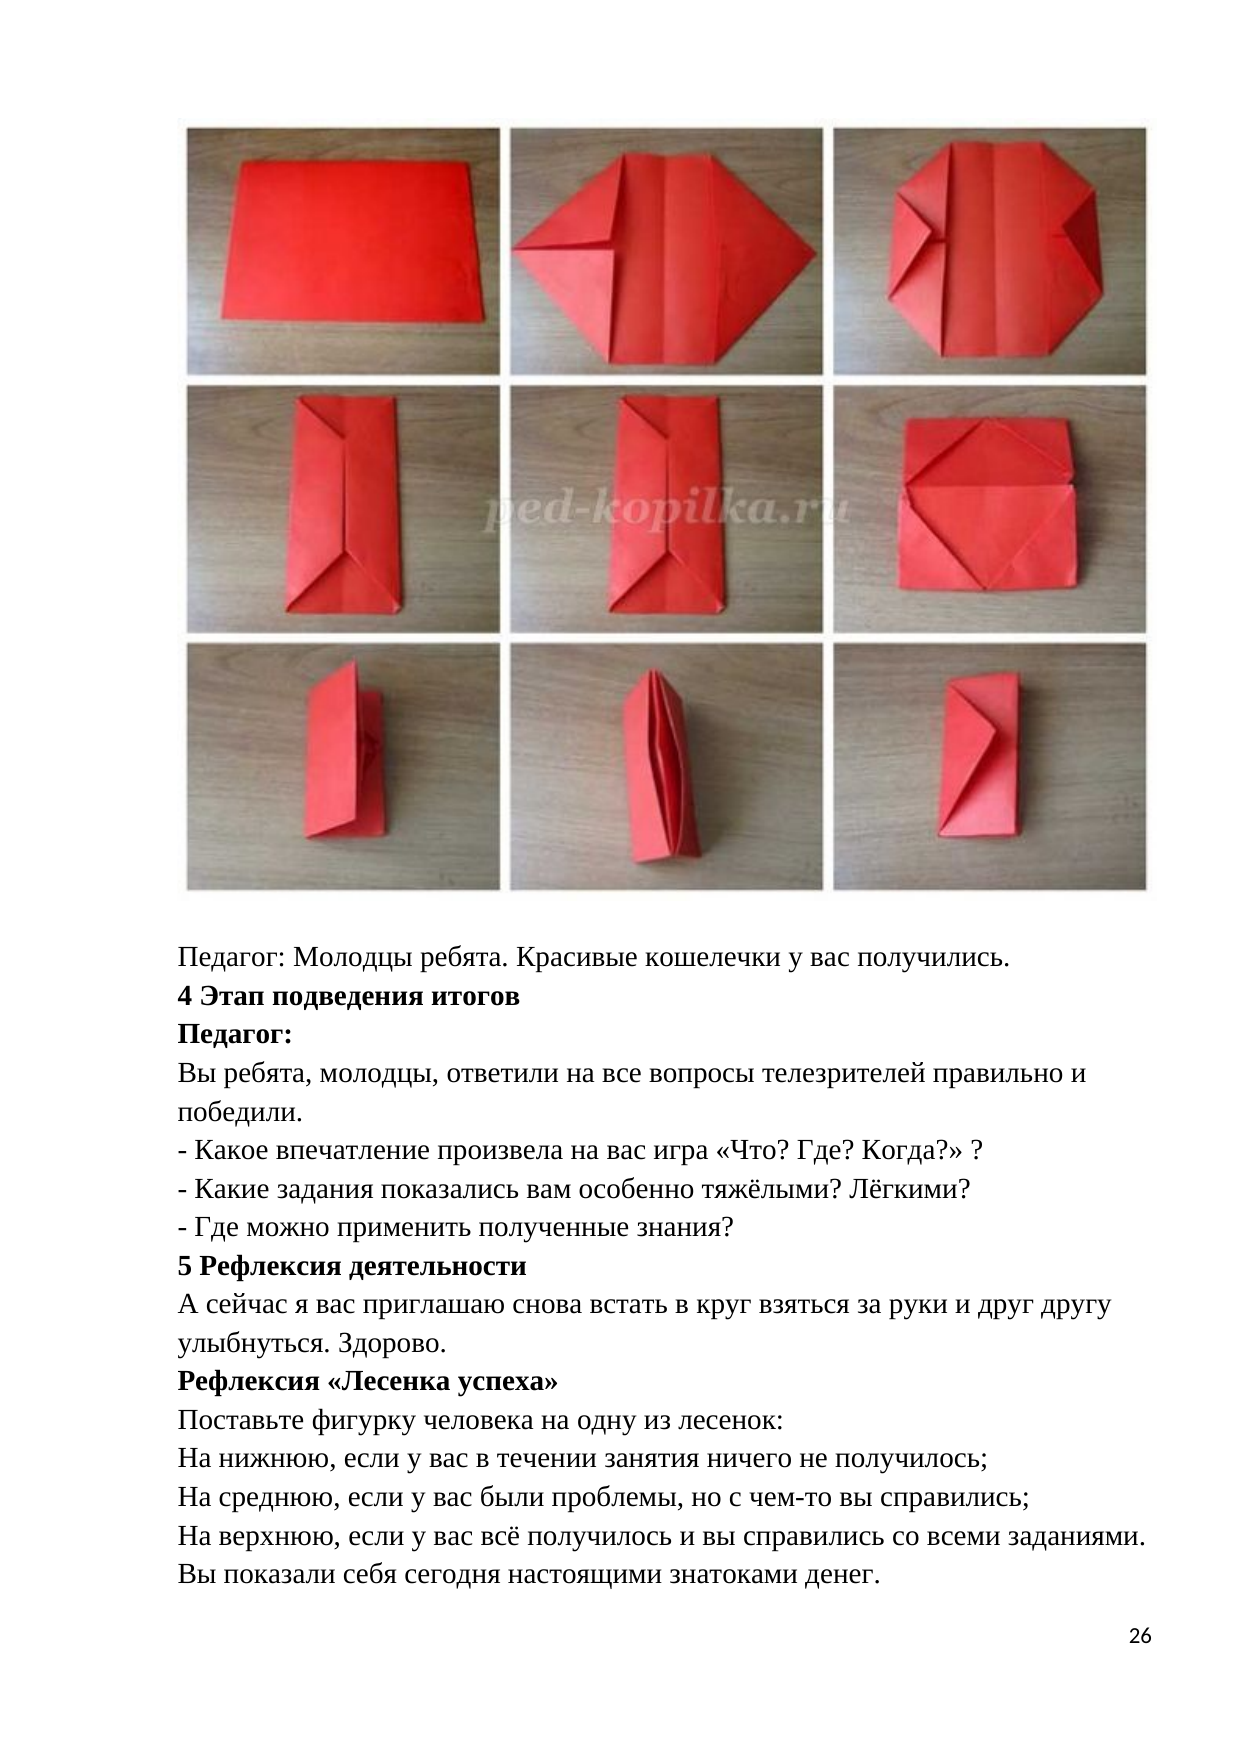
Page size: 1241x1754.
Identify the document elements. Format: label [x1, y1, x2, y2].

picture [177, 118, 1157, 901]
text [177, 901, 1152, 1590]
